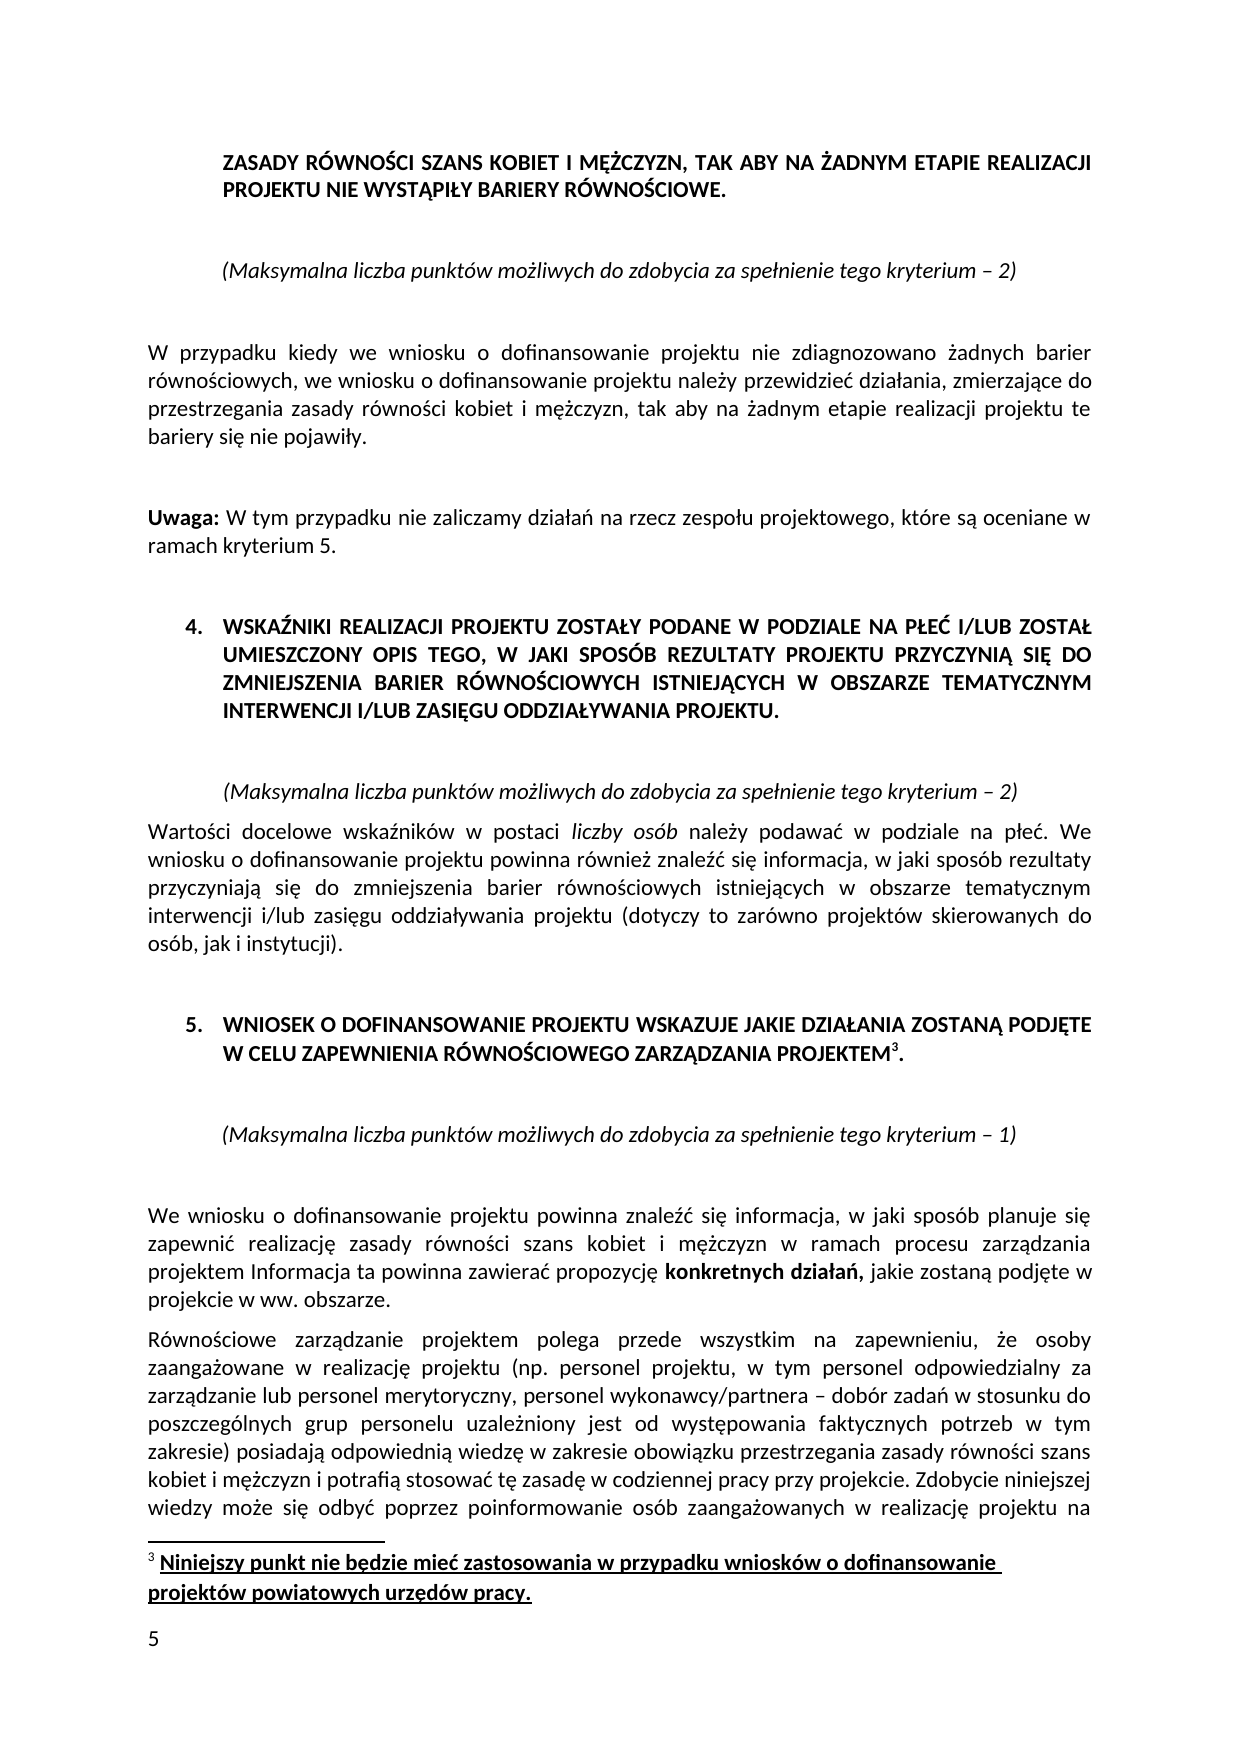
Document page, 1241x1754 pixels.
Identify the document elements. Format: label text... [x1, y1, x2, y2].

text W przypadku kiedy we wniosku o dofinansowanie projektu nie zdiagnozowano żadnych barier równościowych, we wniosku o dofinansowanie projektu należy przewidzieć działania, zmierzające do przestrzegania zasady równości kobiet i mężczyzn, tak aby na żadnym etapie realizacji projektu te bariery się nie pojawiły. [148, 338, 1093, 450]
list WNIOSEK O DOFINANSOWANIE PROJEKTU WSKAZUJE JAKIE DZIAŁANIA ZOSTANĄ PODJĘTE W CELU ZAPEWNIENIA RÓWNOŚCIOWEGO ZARZĄDZANIA PROJEKTEM. [185, 1011, 1093, 1067]
text We wniosku o dofinansowanie projektu powinna znaleźć się informacja, w jaki sposób planuje się zapewnić realizację zasady równości szans kobiet i mężczyzn w ramach procesu zarządzania projektem Informacja ta powinna zawierać propozycję konkretnych działań, jakie zostaną podjęte w projekcie w ww. obszarze. [148, 1201, 1093, 1313]
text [148, 1325, 1093, 1521]
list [185, 148, 1093, 204]
text (Maksymalna liczba punktów możliwych do zdobycia za spełnienie tego kryterium – 2) [223, 777, 1093, 805]
text (Maksymalna liczba punktów możliwych do zdobycia za spełnienie tego kryterium – 2) [148, 257, 1093, 285]
list WSKAŹNIKI REALIZACJI PROJEKTU ZOSTAŁY PODANE W PODZIALE NA PŁEĆ I/LUB ZOSTAŁ UMIESZCZONY OPIS TEGO, W JAKI SPOSÓB REZULTATY PROJEKTU PRZYCZYNIĄ SIĘ DO ZMNIEJSZENIA BARIER RÓWNOŚCIOWYCH ISTNIEJĄCYCH W OBSZARZE TEMATYCZNYM INTERWENCJI I/LUB ZASIĘGU ODDZIAŁYWANIA PROJEKTU. [185, 612, 1093, 724]
text (Maksymalna liczba punktów możliwych do zdobycia za spełnienie tego kryterium – 1) [148, 1120, 1093, 1148]
text Wartości docelowe wskaźników w postaci liczby osób należy podawać w podziale na płeć. We wniosku o dofinansowanie projektu powinna również znaleźć się informacja, w jaki sposób rezultaty przyczyniają się do zmniejszenia barier równościowych istniejących w obszarze tematycznym interwencji i/lub zasięgu oddziaływania projektu (dotyczy to zarówno projektów skierowanych do osób, jak i instytucji). [148, 817, 1093, 958]
text Uwaga: W tym przypadku nie zaliczamy działań na rzecz zespołu projektowego, które są oceniane w ramach kryterium 5. [148, 503, 1093, 559]
